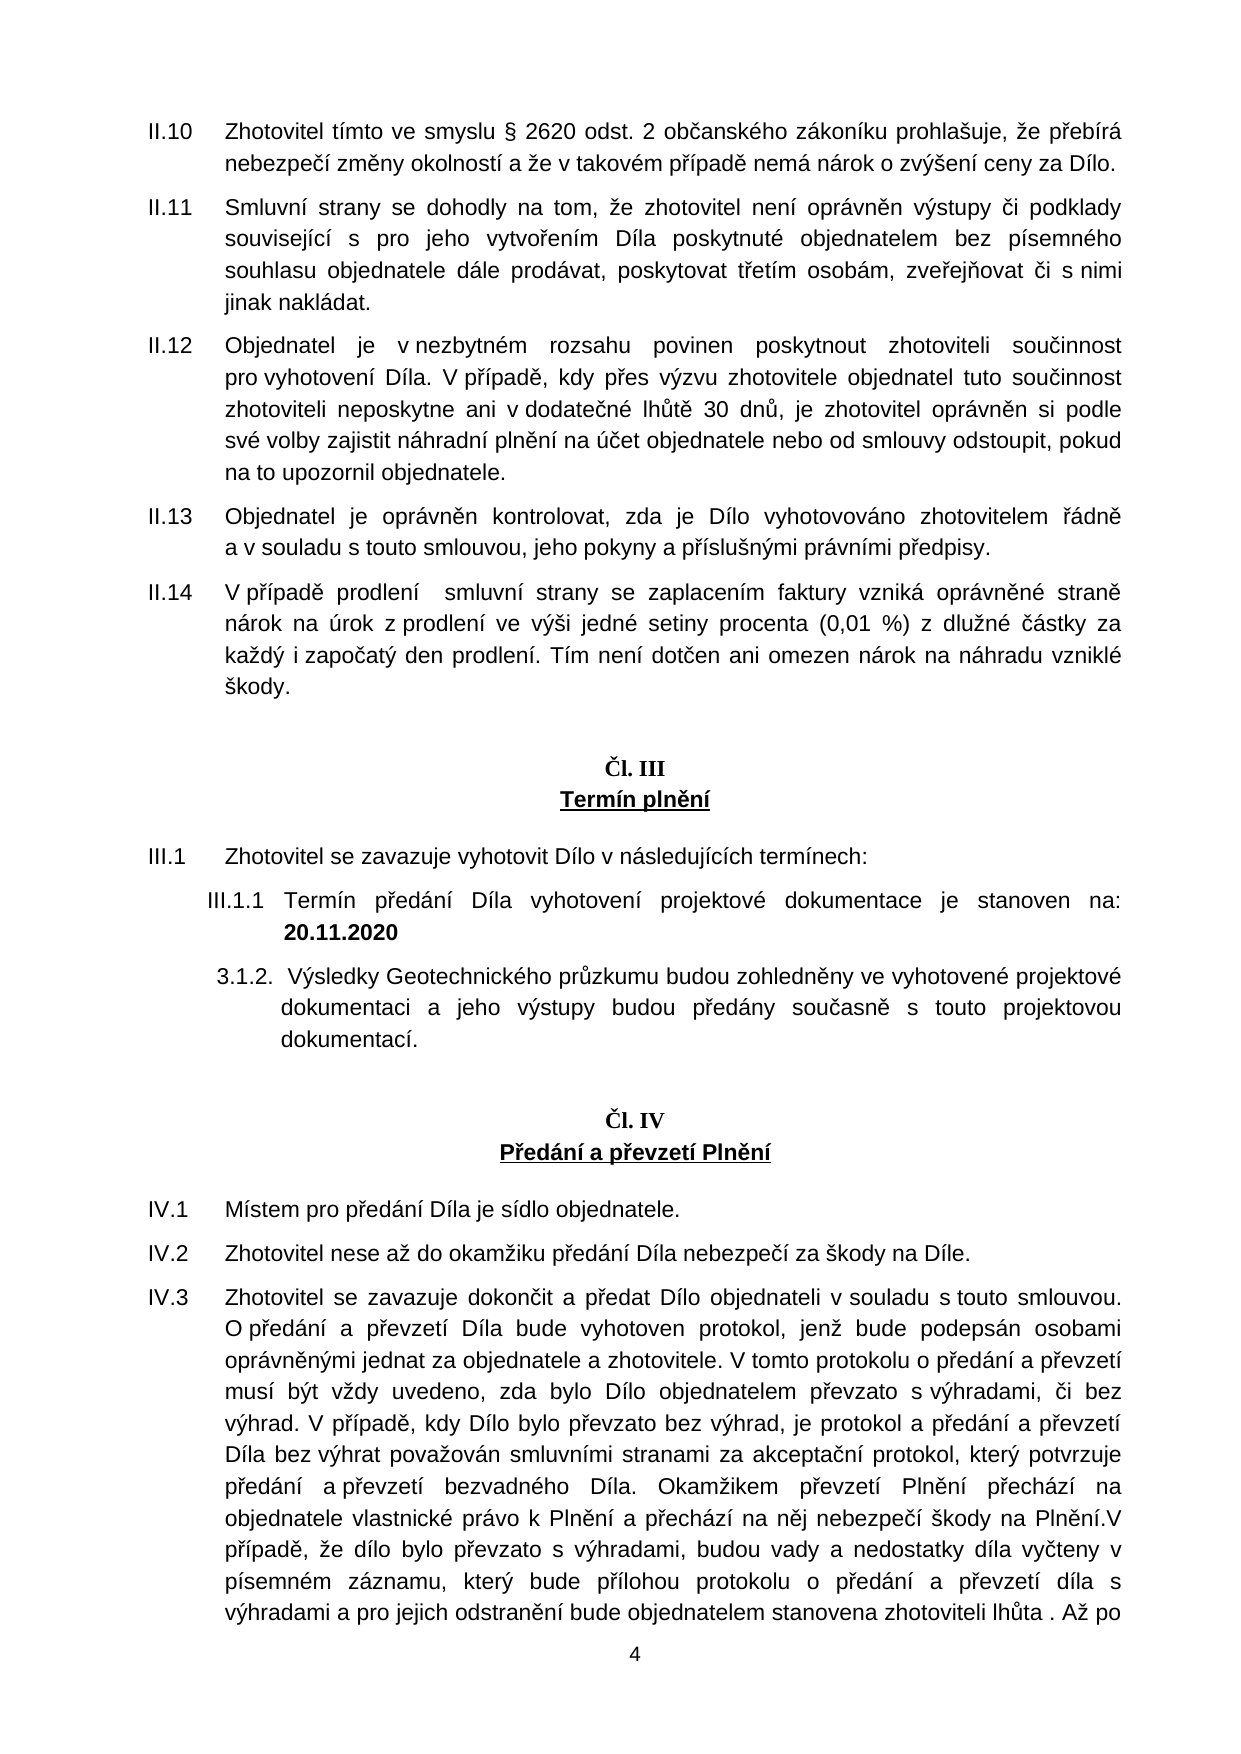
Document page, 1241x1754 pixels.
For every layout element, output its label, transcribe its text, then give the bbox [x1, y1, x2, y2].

list Místem pro předání Díla je sídlo objednatele. [148, 1196, 1122, 1222]
list Zhotovitel tímto ve smyslu § 2620 odst. 2 občanského zákoníku prohlašuje, že přebírá nebezpečí změny okolností a že v takovém případě nemá nárok o zvýšení ceny za Dílo. [148, 118, 1122, 176]
list Termín plnění [148, 786, 1122, 813]
list 3.1.2. Výsledky Geotechnického průzkumu budou zohledněny ve vyhotovené projektové dokumentaci a jeho výstupy budou předány současně s touto projektovou dokumentací. [148, 963, 1122, 1052]
list Zhotovitel nese až do okamžiku předání Díla nebezpečí za škody na Díle. [148, 1239, 1122, 1266]
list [148, 1284, 1122, 1626]
list Objednatel je v nezbytném rozsahu povinen poskytnout zhotoviteli součinnost pro vyhotovení Díla. V případě, kdy přes výzvu zhotovitele objednatel tuto součinnost zhotoviteli neposkytne ani v dodatečné lhůtě 30 dnů, je zhotovitel oprávněn si podle své volby zajistit náhradní plnění na účet objednatele nebo od smlouvy odstoupit, pokud na to upozornil objednatele. [148, 332, 1122, 485]
list Smluvní strany se dohodly na tom, že zhotovitel není oprávněn výstupy či podklady související s pro jeho vytvořením Díla poskytnuté objednatelem bez písemného souhlasu objednatele dále prodávat, poskytovat třetím osobám, zveřejňovat či s nimi jinak nakládat. [148, 194, 1122, 315]
list Zhotovitel se zavazuje vyhotovit Dílo v následujících termínech: [148, 843, 1122, 869]
list Objednatel je oprávněn kontrolovat, zda je Dílo vyhotovováno zhotovitelem řádně a v souladu s touto smlouvou, jeho pokyny a příslušnými právními předpisy. [148, 503, 1122, 561]
list Termín předání Díla vyhotovení projektové dokumentace je stanoven na: 20.11.2020 [207, 887, 1122, 945]
list Předání a převzetí Plnění [148, 1139, 1122, 1165]
list V případě prodlení smluvní strany se zaplacením faktury vzniká oprávněné straně nárok na úrok z prodlení ve výši jedné setiny procenta (0,01 %) z dlužné částky za každý i započatý den prodlení. Tím není dotčen ani omezen nárok na náhradu vzniklé škody. [148, 578, 1122, 699]
